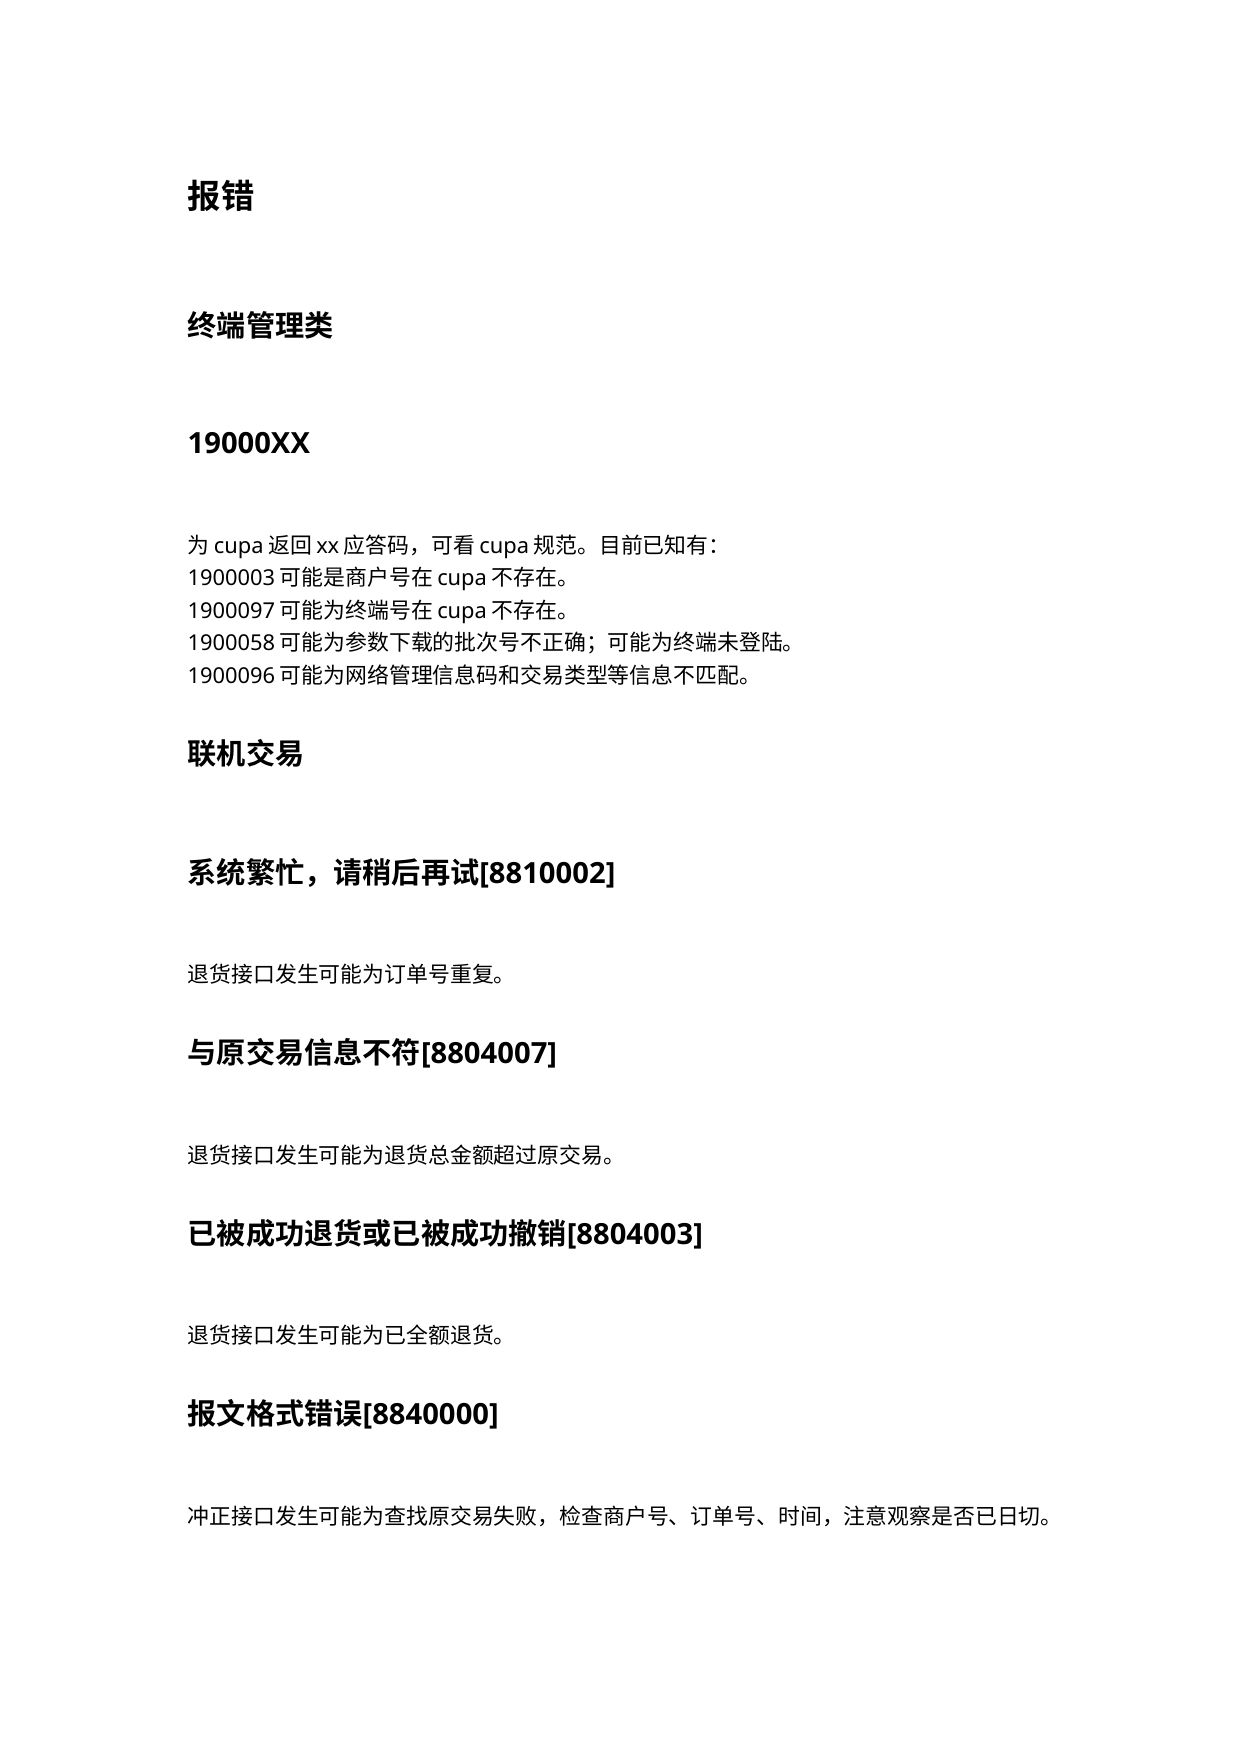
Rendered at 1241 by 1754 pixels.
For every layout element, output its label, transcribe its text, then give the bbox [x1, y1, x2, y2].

subtitle 报文格式错误[8840000] [187, 1379, 1053, 1444]
text 退货接口发生可能为退货总金额超过原交易。 [187, 1137, 1053, 1170]
subtitle 终端管理类 [187, 291, 1053, 356]
text 退货接口发生可能为订单号重复。 [187, 957, 1053, 989]
text 1900097可能为终端号在cupa不存在。 [187, 592, 1053, 625]
text 1900096可能为网络管理信息码和交易类型等信息不匹配。 [187, 657, 1053, 690]
subtitle 系统繁忙，请稍后再试[8810002] [187, 838, 1053, 903]
subtitle 报错 [187, 162, 1053, 227]
subtitle 联机交易 [187, 719, 1053, 784]
subtitle 已被成功退货或已被成功撤销[8804003] [187, 1199, 1053, 1264]
subtitle 19000XX [187, 410, 1053, 475]
subtitle 与原交易信息不符[8804007] [187, 1018, 1053, 1083]
text 退货接口发生可能为已全额退货。 [187, 1318, 1053, 1350]
text 1900003可能是商户号在cupa不存在。 [187, 560, 1053, 592]
text 冲正接口发生可能为查找原交易失败，检查商户号、订单号、时间，注意观察是否已日切。 [187, 1498, 1053, 1531]
text 为cupa返回xx应答码，可看cupa规范。目前已知有： [187, 527, 1053, 560]
text 1900058可能为参数下载的批次号不正确；可能为终端未登陆。 [187, 625, 1053, 657]
